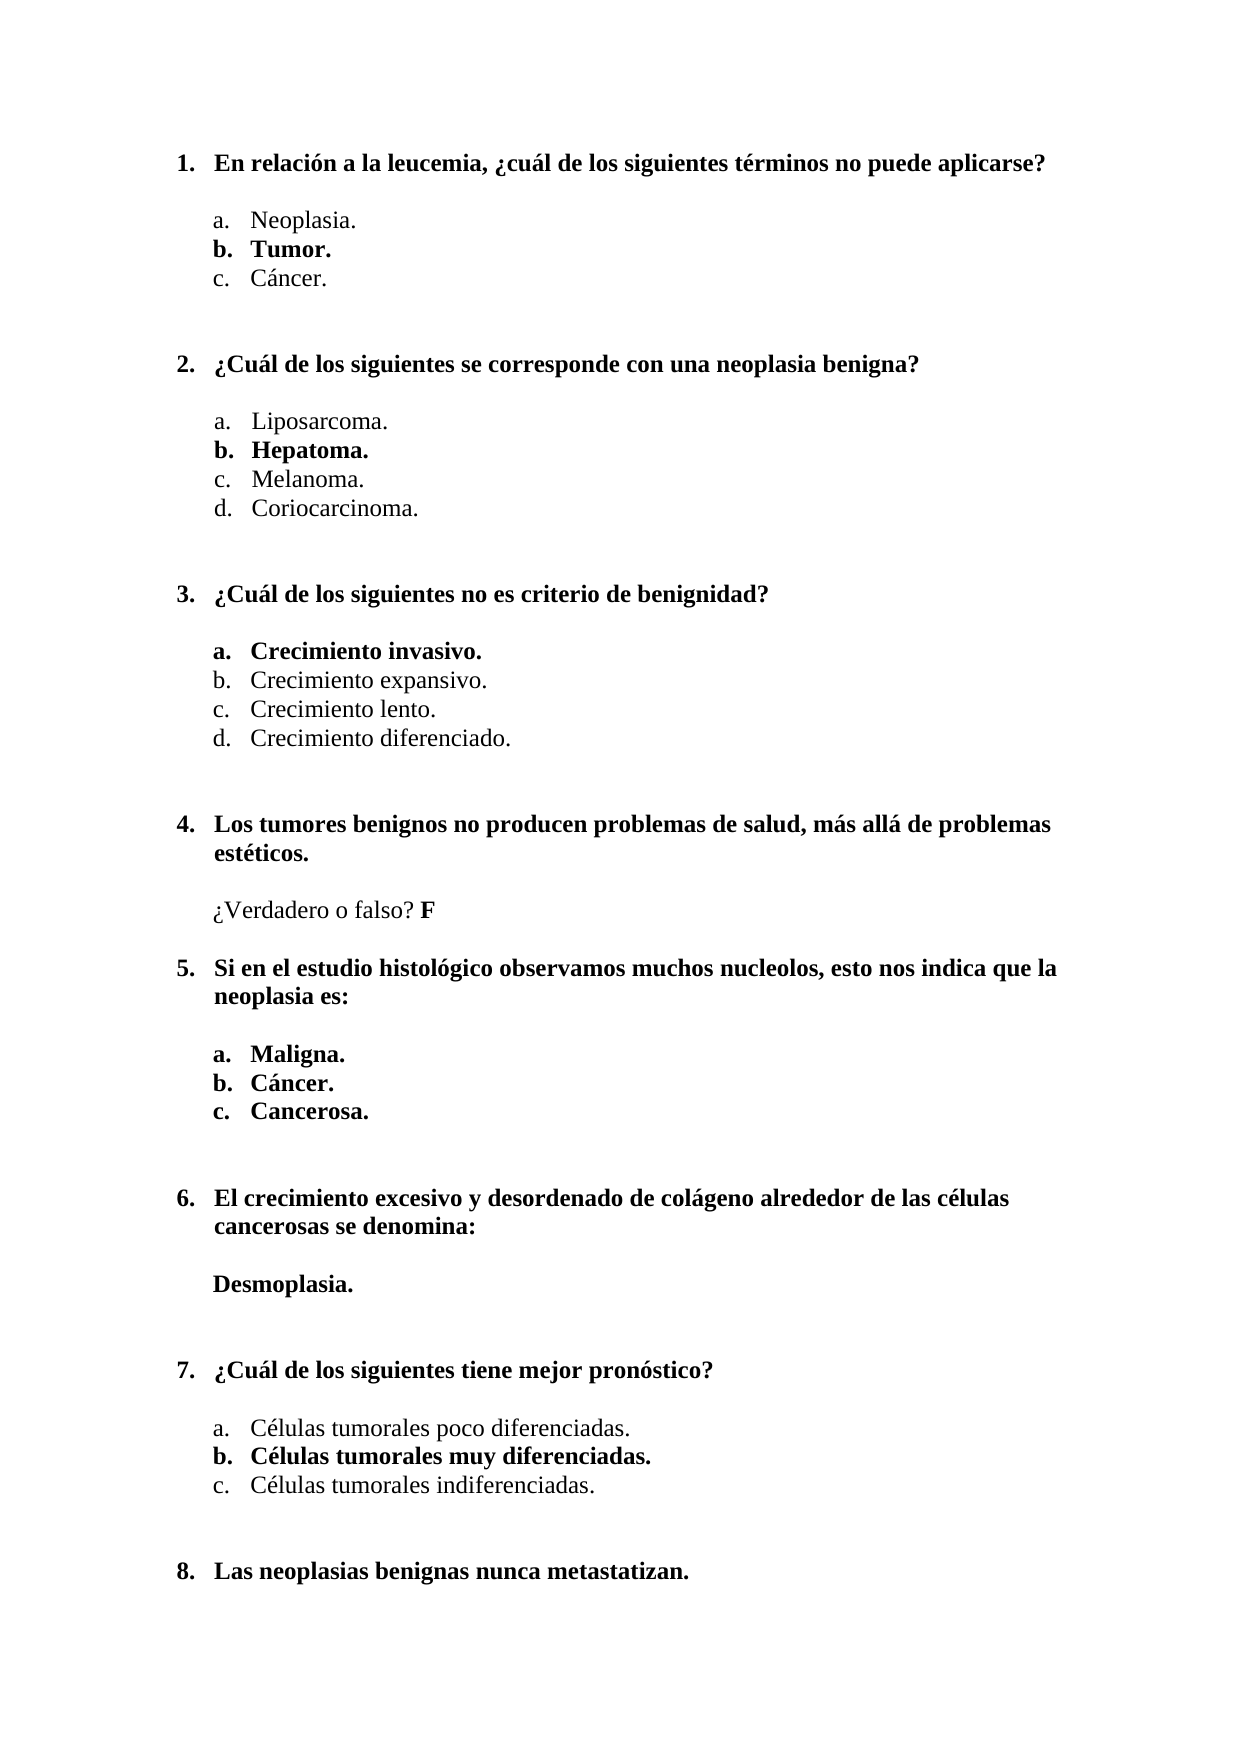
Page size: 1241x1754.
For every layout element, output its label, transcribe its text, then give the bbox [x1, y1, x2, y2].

list Neoplasia. [213, 205, 1101, 234]
list Crecimiento expansivo. [213, 665, 1101, 694]
list Células tumorales muy diferenciadas. [213, 1441, 1101, 1470]
list Si en el estudio histológico observamos muchos nucleolos, esto nos indica que la neoplasia es: [176, 953, 1101, 1010]
text ¿Verdadero o falso? F [139, 895, 1101, 924]
list Maligna. [213, 1039, 1101, 1068]
list Tumor. [213, 234, 1101, 263]
list Crecimiento invasivo. [213, 636, 1101, 665]
list ¿Cuál de los siguientes tiene mejor pronóstico? [176, 1355, 1101, 1384]
list En relación a la leucemia, ¿cuál de los siguientes términos no puede aplicarse? [176, 148, 1101, 176]
list Melanoma. [214, 464, 1101, 493]
list ¿Cuál de los siguientes no es criterio de benignidad? [176, 579, 1101, 608]
list Cáncer. [213, 1068, 1101, 1096]
list Crecimiento lento. [213, 694, 1101, 723]
list Cancerosa. [213, 1096, 1101, 1125]
list Liposarcoma. [214, 406, 1101, 435]
text Desmoplasia. [139, 1269, 1101, 1298]
list Los tumores benignos no producen problemas de salud, más allá de problemas estéticos. [176, 809, 1101, 866]
list Células tumorales poco diferenciadas. [213, 1413, 1101, 1441]
list Las neoplasias benignas nunca metastatizan. [176, 1556, 1101, 1585]
list Crecimiento diferenciado. [213, 723, 1101, 751]
list ¿Cuál de los siguientes se corresponde con una neoplasia benigna? [176, 349, 1101, 378]
list Células tumorales indiferenciadas. [213, 1470, 1101, 1499]
list Hepatoma. [214, 435, 1101, 464]
list Coriocarcinoma. [214, 493, 1101, 521]
list El crecimiento excesivo y desordenado de colágeno alrededor de las células cancerosas se denomina: [176, 1183, 1101, 1240]
list Cáncer. [213, 263, 1101, 291]
